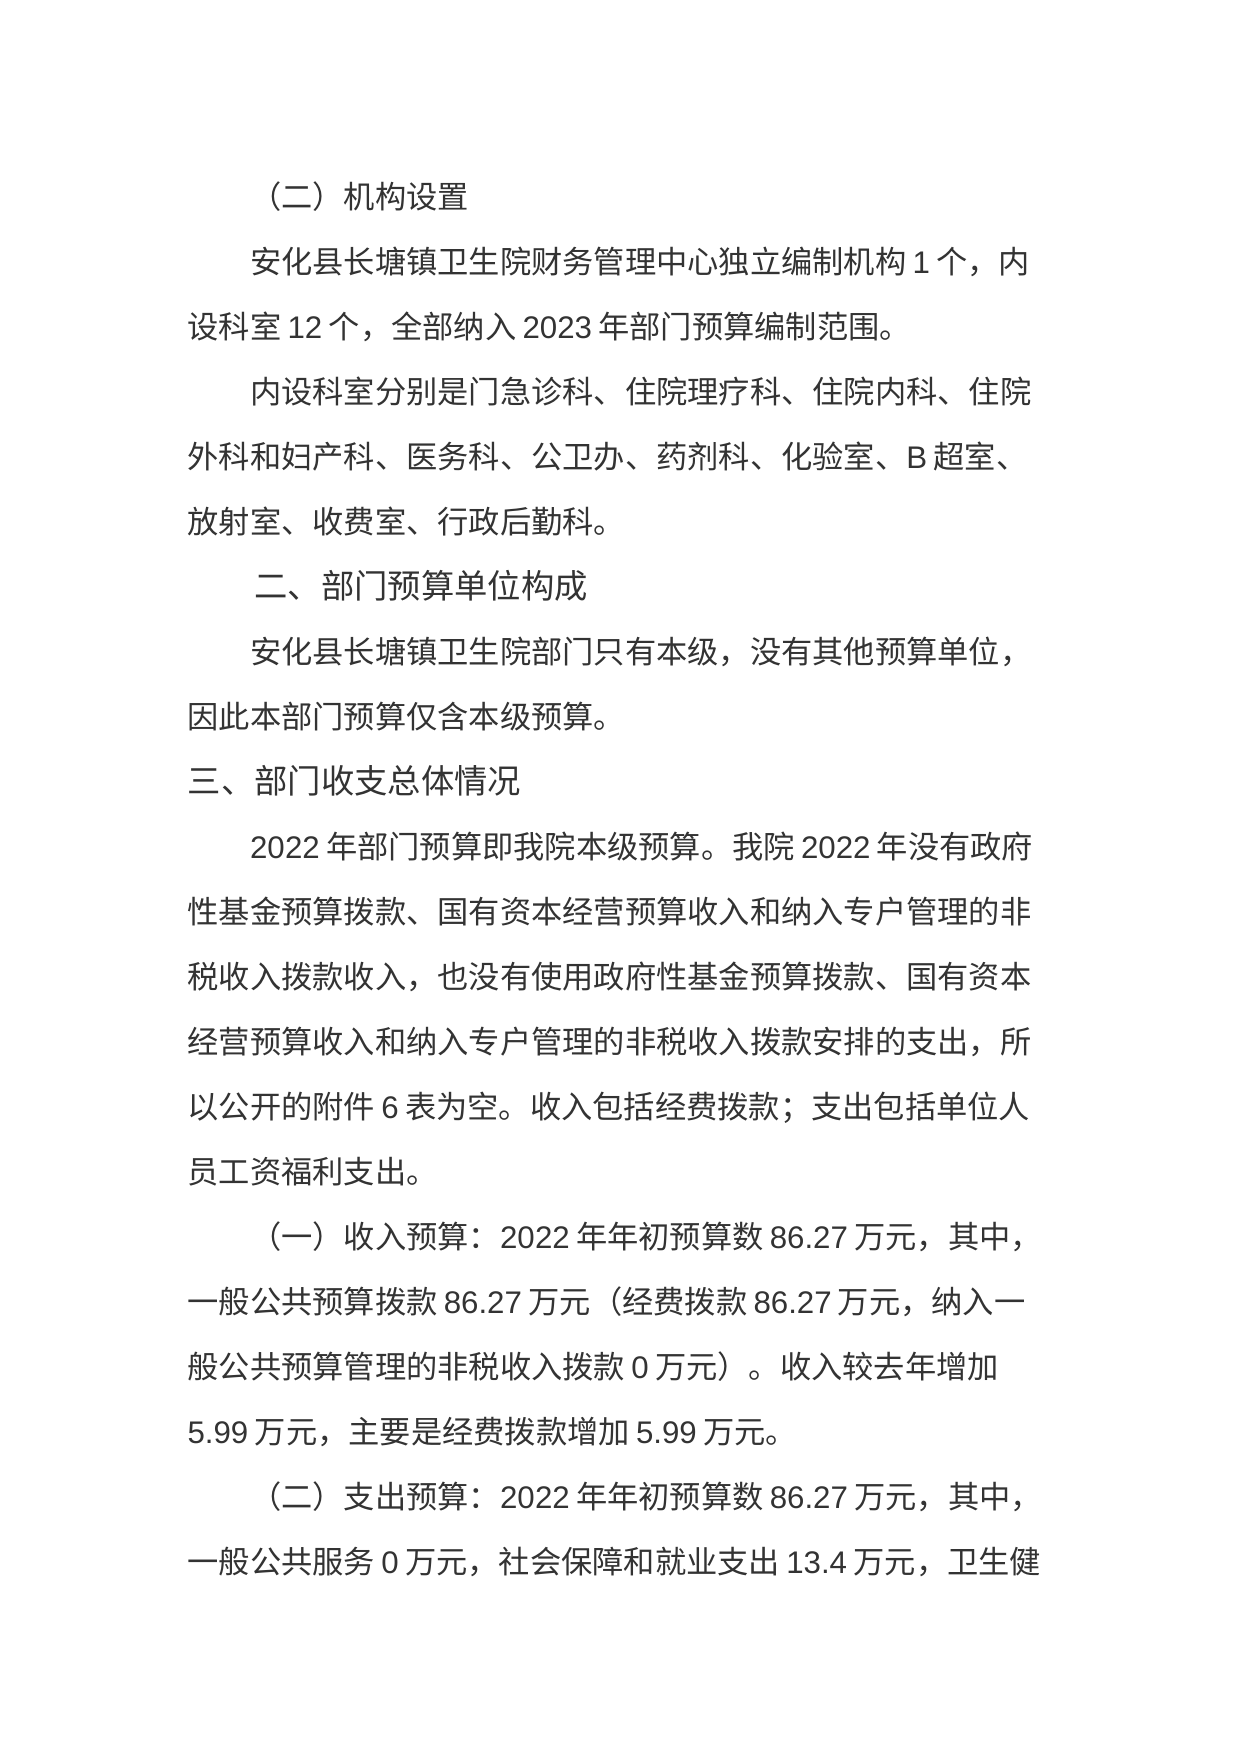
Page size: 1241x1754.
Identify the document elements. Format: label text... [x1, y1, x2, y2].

text （一）收入预算：2022年年初预算数86.27万元，其中，一般公共预算拨款86.27万元（经费拨款86.27万元，纳入一般公共预算管理的非税收入拨款0万元）。收入较去年增加5.99万元，主要是经费拨款增加5.99万元。 [187, 1202, 1053, 1462]
text 二、部门预算单位构成 [187, 552, 1053, 617]
list 部门收支总体情况 [187, 747, 1053, 812]
text 安化县长塘镇卫生院部门只有本级，没有其他预算单位，因此本部门预算仅含本级预算。 [187, 617, 1053, 747]
text 2022年部门预算即我院本级预算。我院2022年没有政府性基金预算拨款、国有资本经营预算收入和纳入专户管理的非税收入拨款收入，也没有使用政府性基金预算拨款、国有资本经营预算收入和纳入专户管理的非税收入拨款安排的支出，所以公开的附件6表为空。收入包括经费拨款；支出包括单位人员工资福利支出。 [187, 812, 1053, 1202]
text 安化县长塘镇卫生院财务管理中心独立编制机构1个，内设科室12个，全部纳入2023年部门预算编制范围。 [187, 227, 1053, 357]
text （二）机构设置 [187, 162, 1053, 227]
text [187, 1462, 1053, 1592]
text 内设科室分别是门急诊科、住院理疗科、住院内科、住院外科和妇产科、医务科、公卫办、药剂科、化验室、B超室、放射室、收费室、行政后勤科。 [187, 357, 1053, 552]
